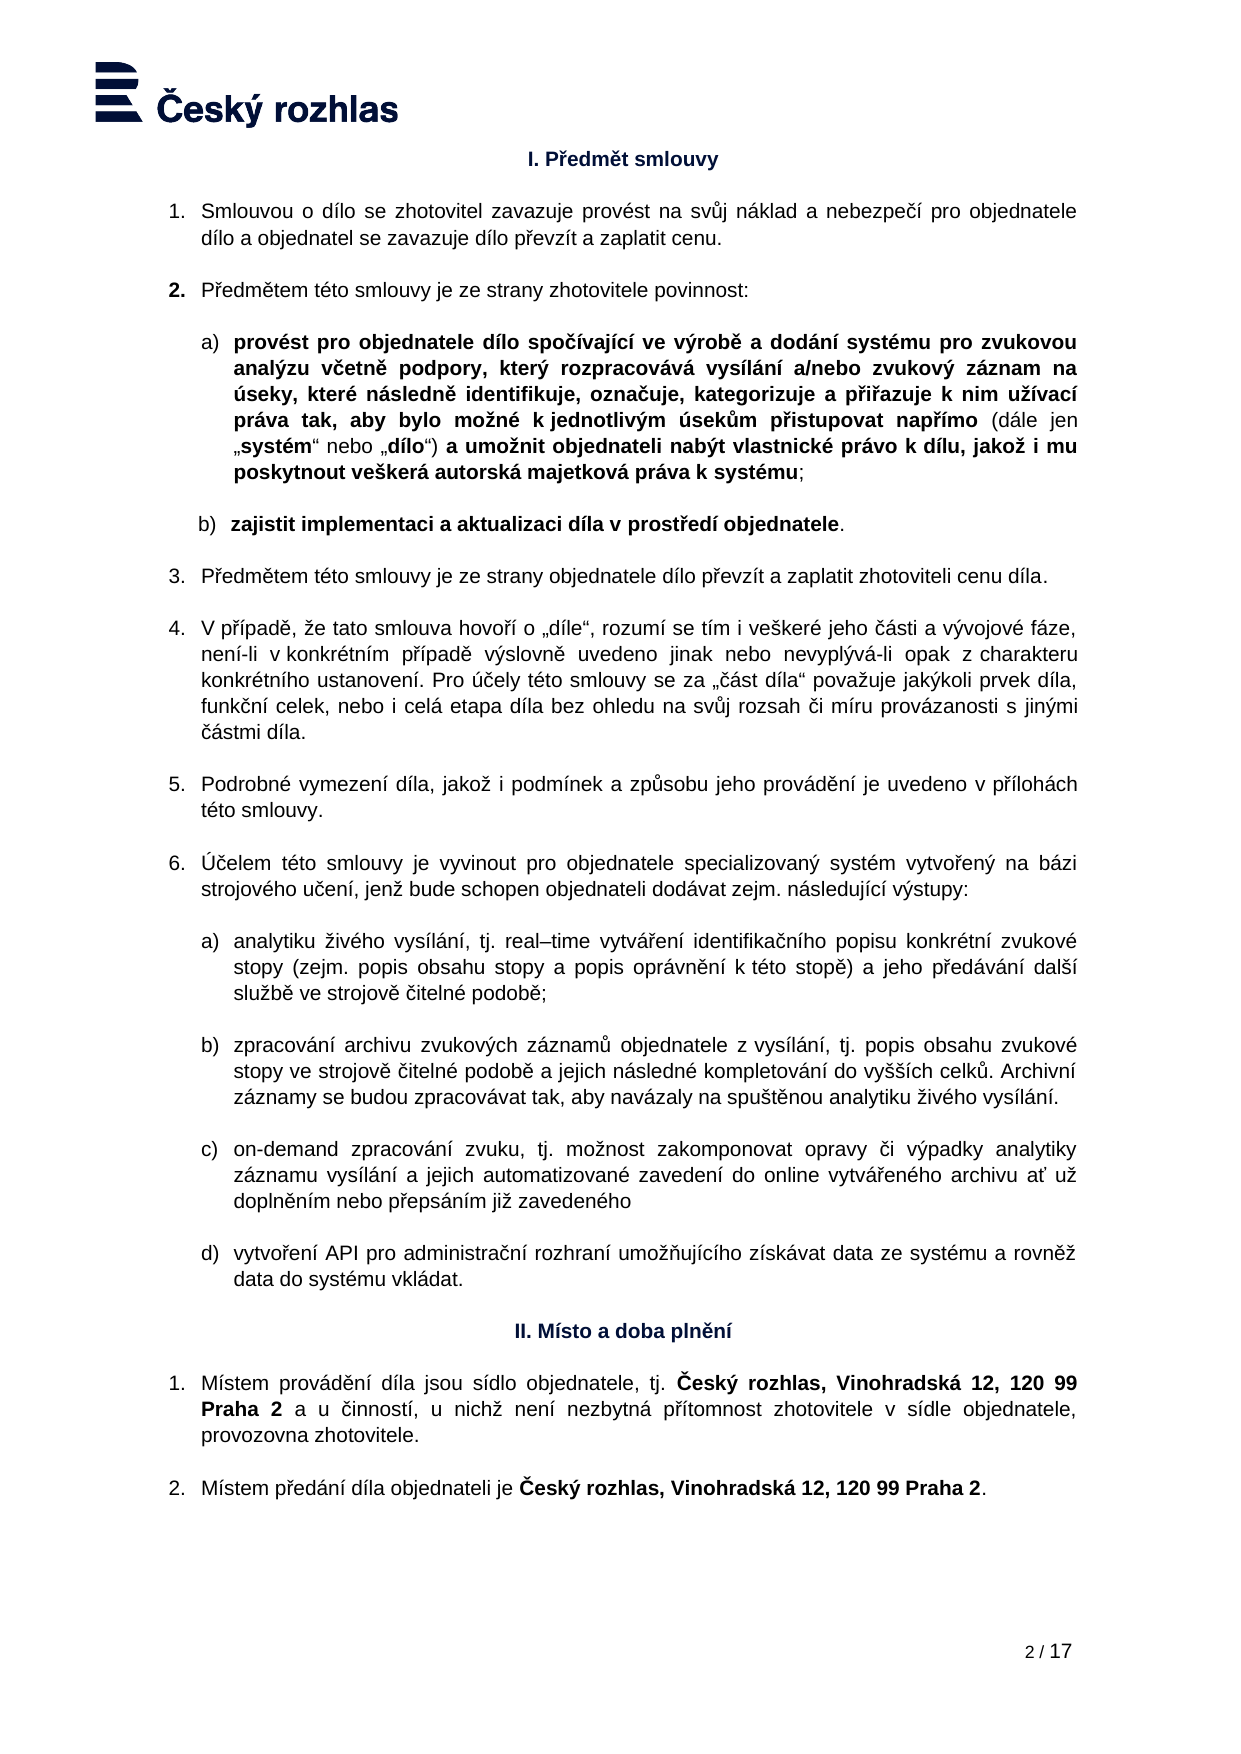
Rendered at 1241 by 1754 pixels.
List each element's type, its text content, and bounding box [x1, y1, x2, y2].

list analytiku živého vysílání, tj. real–time vytváření identifikačního popisu konkrétní zvukové stopy (zejm. popis obsahu stopy a popis oprávnění k této stopě) a jeho předávání další službě ve strojově čitelné podobě; [201, 927, 1078, 1005]
list Smlouvou o dílo se zhotovitel zavazuje provést na svůj náklad a nebezpečí pro objednatele dílo a objednatel se zavazuje dílo převzít a zaplatit cenu. [168, 198, 1078, 250]
list Místem předání díla objednateli je Český rozhlas, Vinohradská 12, 120 99 Praha 2. [168, 1474, 1078, 1500]
list vytvoření API pro administrační rozhraní umožňujícího získávat data ze systému a rovněž data do systému vkládat. [201, 1240, 1078, 1292]
subtitle Předmět smlouvy [168, 146, 1078, 172]
list Účelem této smlouvy je vyvinout pro objednatele specializovaný systém vytvořený na bázi strojového učení, jenž bude schopen objednateli dodávat zejm. následující výstupy: [168, 849, 1078, 901]
list V případě, že tato smlouva hovoří o „díle“, rozumí se tím i veškeré jeho části a vývojové fáze, není-li v konkrétním případě výslovně uvedeno jinak nebo nevyplývá-li opak z charakteru konkrétního ustanovení. Pro účely této smlouvy se za „část díla“ považuje jakýkoli prvek díla, funkční celek, nebo i celá etapa díla bez ohledu na svůj rozsah či míru provázanosti s jinými částmi díla. [168, 615, 1078, 745]
subtitle Místo a doba plnění [168, 1318, 1078, 1344]
list Místem provádění díla jsou sídlo objednatele, tj. Český rozhlas, Vinohradská 12, 120 99 Praha 2 a u činností, u nichž není nezbytná přítomnost zhotovitele v sídle objednatele, provozovna zhotovitele. [168, 1370, 1078, 1448]
list Předmětem této smlouvy je ze strany zhotovitele povinnost: [168, 276, 1078, 302]
list provést pro objednatele dílo spočívající ve výrobě a dodání systému pro zvukovou analýzu včetně podpory, který rozpracovává vysílání a/nebo zvukový záznam na úseky, které následně identifikuje, označuje, kategorizuje a přiřazuje k nim užívací práva tak, aby bylo možné k jednotlivým úsekům přistupovat napřímo (dále jen „systém“ nebo „dílo“) a umožnit objednateli nabýt vlastnické právo k dílu, jakož i mu poskytnout veškerá autorská majetková práva k systému; [201, 328, 1078, 484]
list zpracování archivu zvukových záznamů objednatele z vysílání, tj. popis obsahu zvukové stopy ve strojově čitelné podobě a jejich následné kompletování do vyšších celků. Archivní záznamy se budou zpracovávat tak, aby navázaly na spuštěnou analytiku živého vysílání. [201, 1031, 1078, 1109]
list on-demand zpracování zvuku, tj. možnost zakomponovat opravy či výpadky analytiky záznamu vysílání a jejich automatizované zavedení do online vytvářeného archivu ať už doplněním nebo přepsáním již zavedeného [201, 1136, 1078, 1214]
list zajistit implementaci a aktualizaci díla v prostředí objednatele. [198, 511, 1078, 537]
list Podrobné vymezení díla, jakož i podmínek a způsobu jeho provádění je uvedeno v přílohách této smlouvy. [168, 771, 1078, 823]
picture [95, 62, 398, 128]
list Předmětem této smlouvy je ze strany objednatele dílo převzít a zaplatit zhotoviteli cenu díla. [168, 563, 1078, 589]
